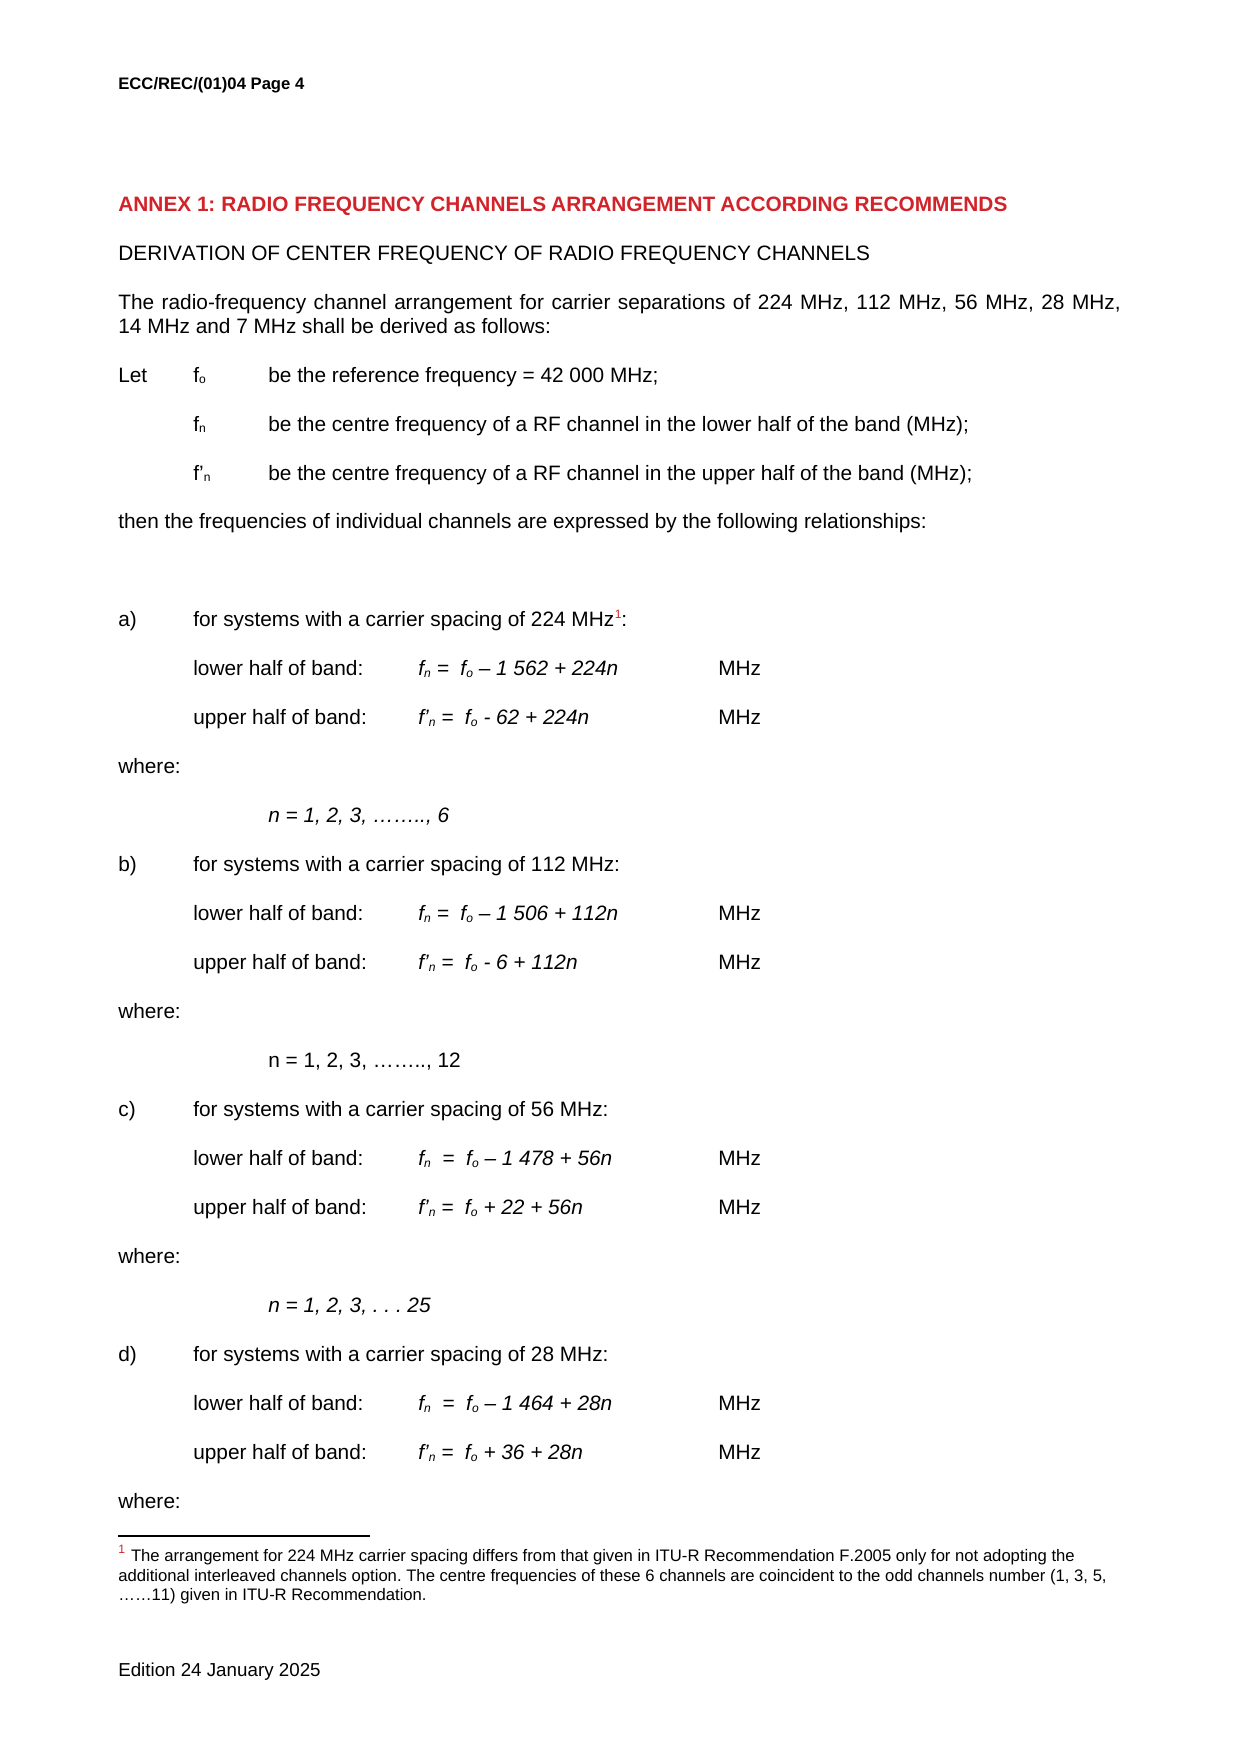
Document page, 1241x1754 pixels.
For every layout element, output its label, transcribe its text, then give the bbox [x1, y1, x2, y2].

text fn be the centre frequency of a RF channel in the lower half of the band (MHz); [118, 411, 1122, 435]
text where: [118, 1244, 1122, 1268]
text upper half of band: f’n = fo + 36 + 28n MHz [118, 1439, 1122, 1463]
text n = 1, 2, 3, …….., 12 [118, 1048, 1122, 1072]
text where: [118, 999, 1122, 1023]
text lower half of band: fn = fo – 1 506 + 112n MHz [118, 901, 1122, 925]
text n = 1, 2, 3, . . . 25 [118, 1293, 1122, 1317]
text upper half of band: f’n = fo - 6 + 112n MHz [118, 950, 1122, 974]
text upper half of band: f’n = fo + 22 + 56n MHz [118, 1195, 1122, 1219]
text d) for systems with a carrier spacing of 28 MHz: [118, 1342, 1122, 1366]
text then the frequencies of individual channels are expressed by the following relationships: [118, 509, 1122, 533]
text c) for systems with a carrier spacing of 56 MHz: [118, 1097, 1122, 1121]
text a) for systems with a carrier spacing of 224 MHz: [118, 607, 1122, 631]
text lower half of band: fn = fo – 1 562 + 224n MHz [193, 656, 1122, 680]
text where: [118, 754, 1122, 778]
text f’n be the centre frequency of a RF channel in the upper half of the band (MHz); [118, 460, 1122, 484]
text DERIVATION OF CENTER FREQUENCY OF RADIO FREQUENCY CHANNELS [118, 241, 1122, 264]
text b) for systems with a carrier spacing of 112 MHz: [118, 852, 1122, 876]
text lower half of band: fn = fo – 1 464 + 28n MHz [118, 1391, 1122, 1414]
text n = 1, 2, 3, …….., 6 [193, 803, 1122, 827]
text upper half of band: f’n = fo - 62 + 224n MHz [193, 705, 1122, 729]
text Let fo be the reference frequency = 42 000 MHz; [118, 362, 1122, 386]
text lower half of band: fn = fo – 1 478 + 56n MHz [118, 1146, 1122, 1170]
text where: [118, 1488, 1122, 1512]
subtitle Radio frequency channels arrangement according recommends [118, 192, 1122, 216]
text The radio-frequency channel arrangement for carrier separations of 224 MHz, 112 MHz, 56 MHz, 28 MHz, 14 MHz and 7 MHz shall be derived as follows: [118, 289, 1122, 337]
